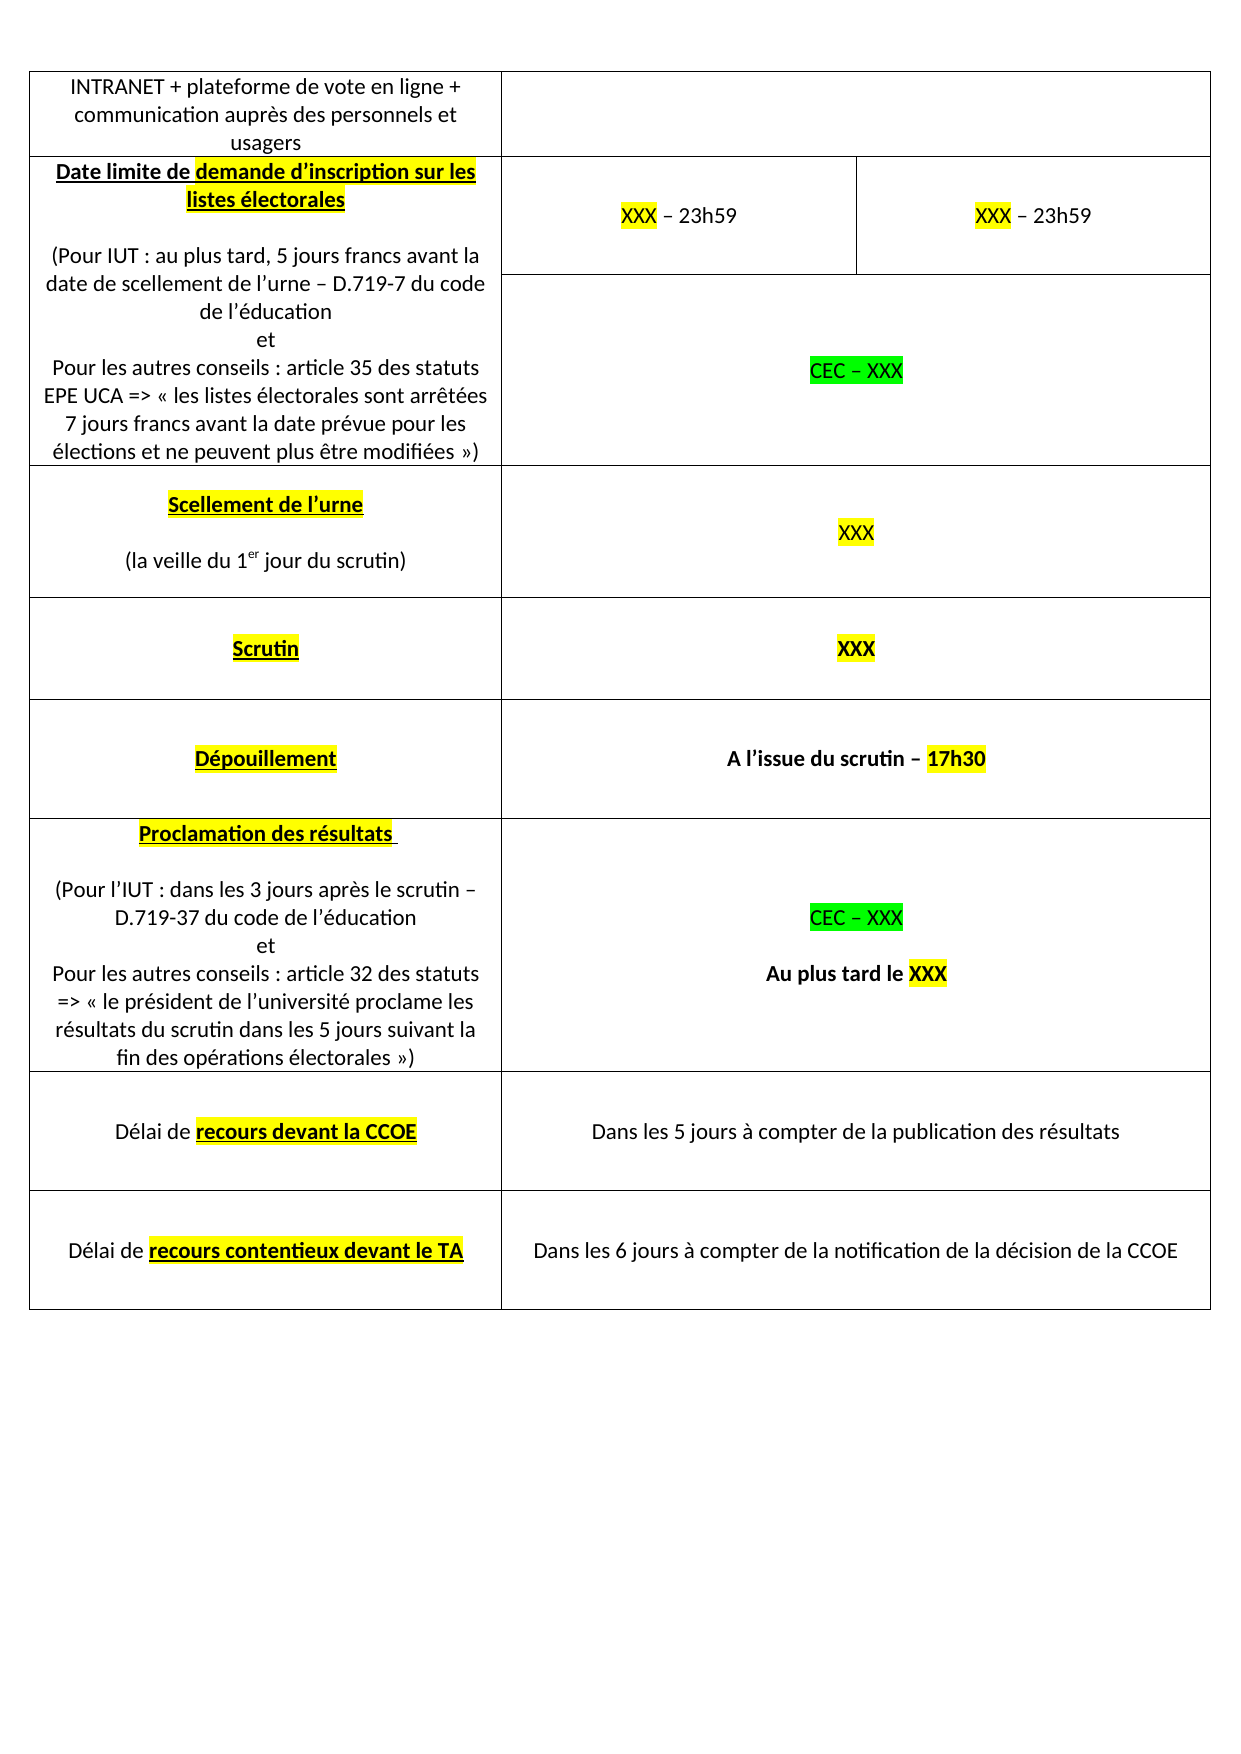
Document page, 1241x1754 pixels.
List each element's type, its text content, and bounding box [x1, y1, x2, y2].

table_cell Date limite de demande d’inscription sur les listes électorales (Pour IUT : au plus tard, 5 jours francs avant la date de scellement de l’urne – D.719-7 du code de l’éducation et Pour les autres conseils : article 35 des statuts EPE UCA => « les listes électorales sont arrêtées 7 jours francs avant la date prévue pour les élections et ne peuvent plus être modifiées ») [30, 157, 501, 465]
table_cell Proclamation des résultats (Pour l’IUT : dans les 3 jours après le scrutin – D.719-37 du code de l’éducation et Pour les autres conseils : article 32 des statuts => « le président de l’université proclame les résultats du scrutin dans les 5 jours suivant la fin des opérations électorales ») [30, 819, 501, 1071]
table_cell Dans les 6 jours à compter de la notification de la décision de la CCOE [502, 1191, 1210, 1309]
table_cell CEC – XXX [502, 275, 1210, 465]
table_cell XXX [502, 466, 1210, 597]
table_cell Dépouillement [30, 700, 501, 818]
table_cell Scellement de l’urne (la veille du 1er jour du scrutin) [30, 466, 501, 597]
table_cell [30, 72, 501, 156]
table_cell Délai de recours contentieux devant le TA [30, 1191, 501, 1309]
table_cell CEC – XXX Au plus tard le XXX [502, 819, 1210, 1071]
table_cell A l’issue du scrutin – 17h30 [502, 700, 1210, 818]
table_cell Dans les 5 jours à compter de la publication des résultats [502, 1072, 1210, 1190]
table_cell XXX – 23h59 [857, 157, 1210, 274]
table_cell XXX – 23h59 [502, 157, 856, 274]
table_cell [502, 72, 1210, 156]
table_cell XXX [502, 598, 1210, 698]
table_cell Délai de recours devant la CCOE [30, 1072, 501, 1190]
table_cell Scrutin [30, 598, 501, 698]
